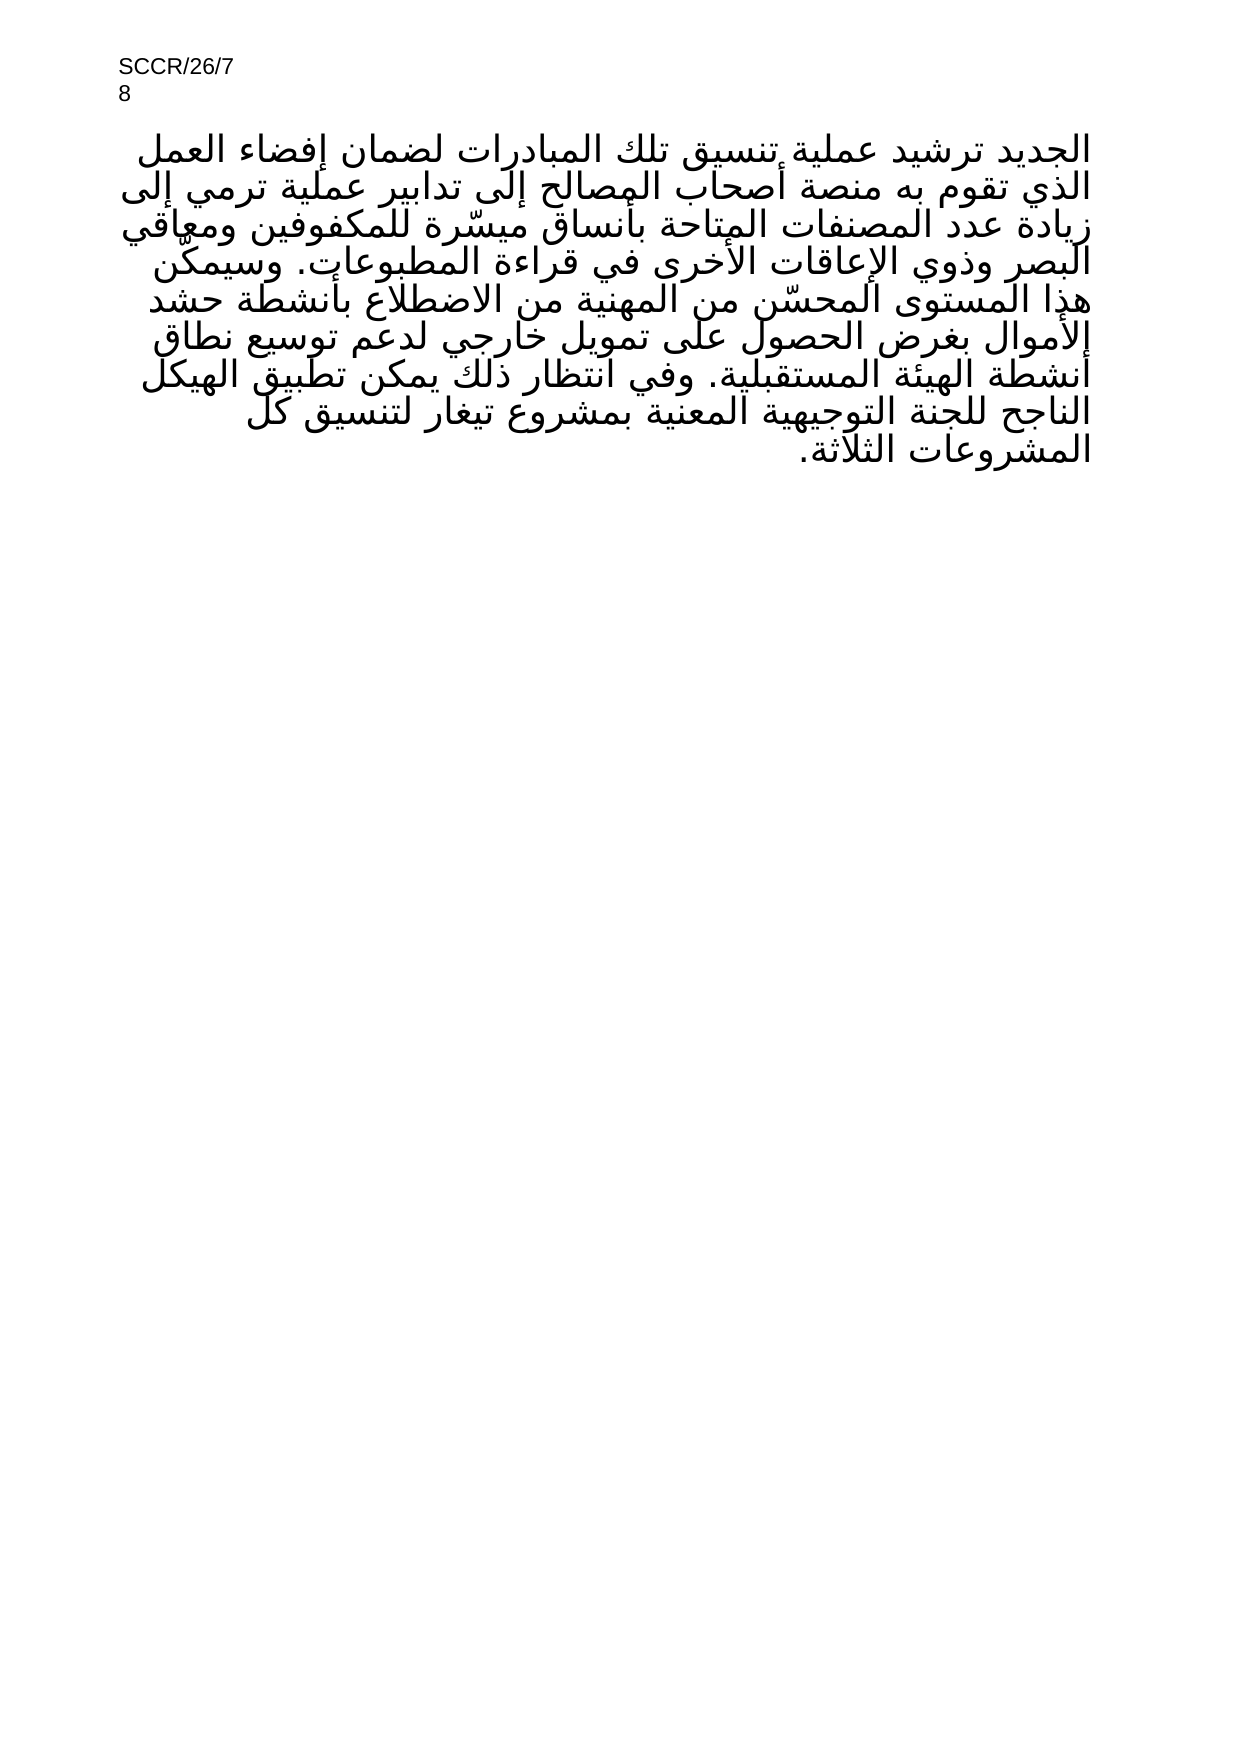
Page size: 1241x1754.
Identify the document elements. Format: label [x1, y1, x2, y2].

text [118, 132, 1092, 470]
